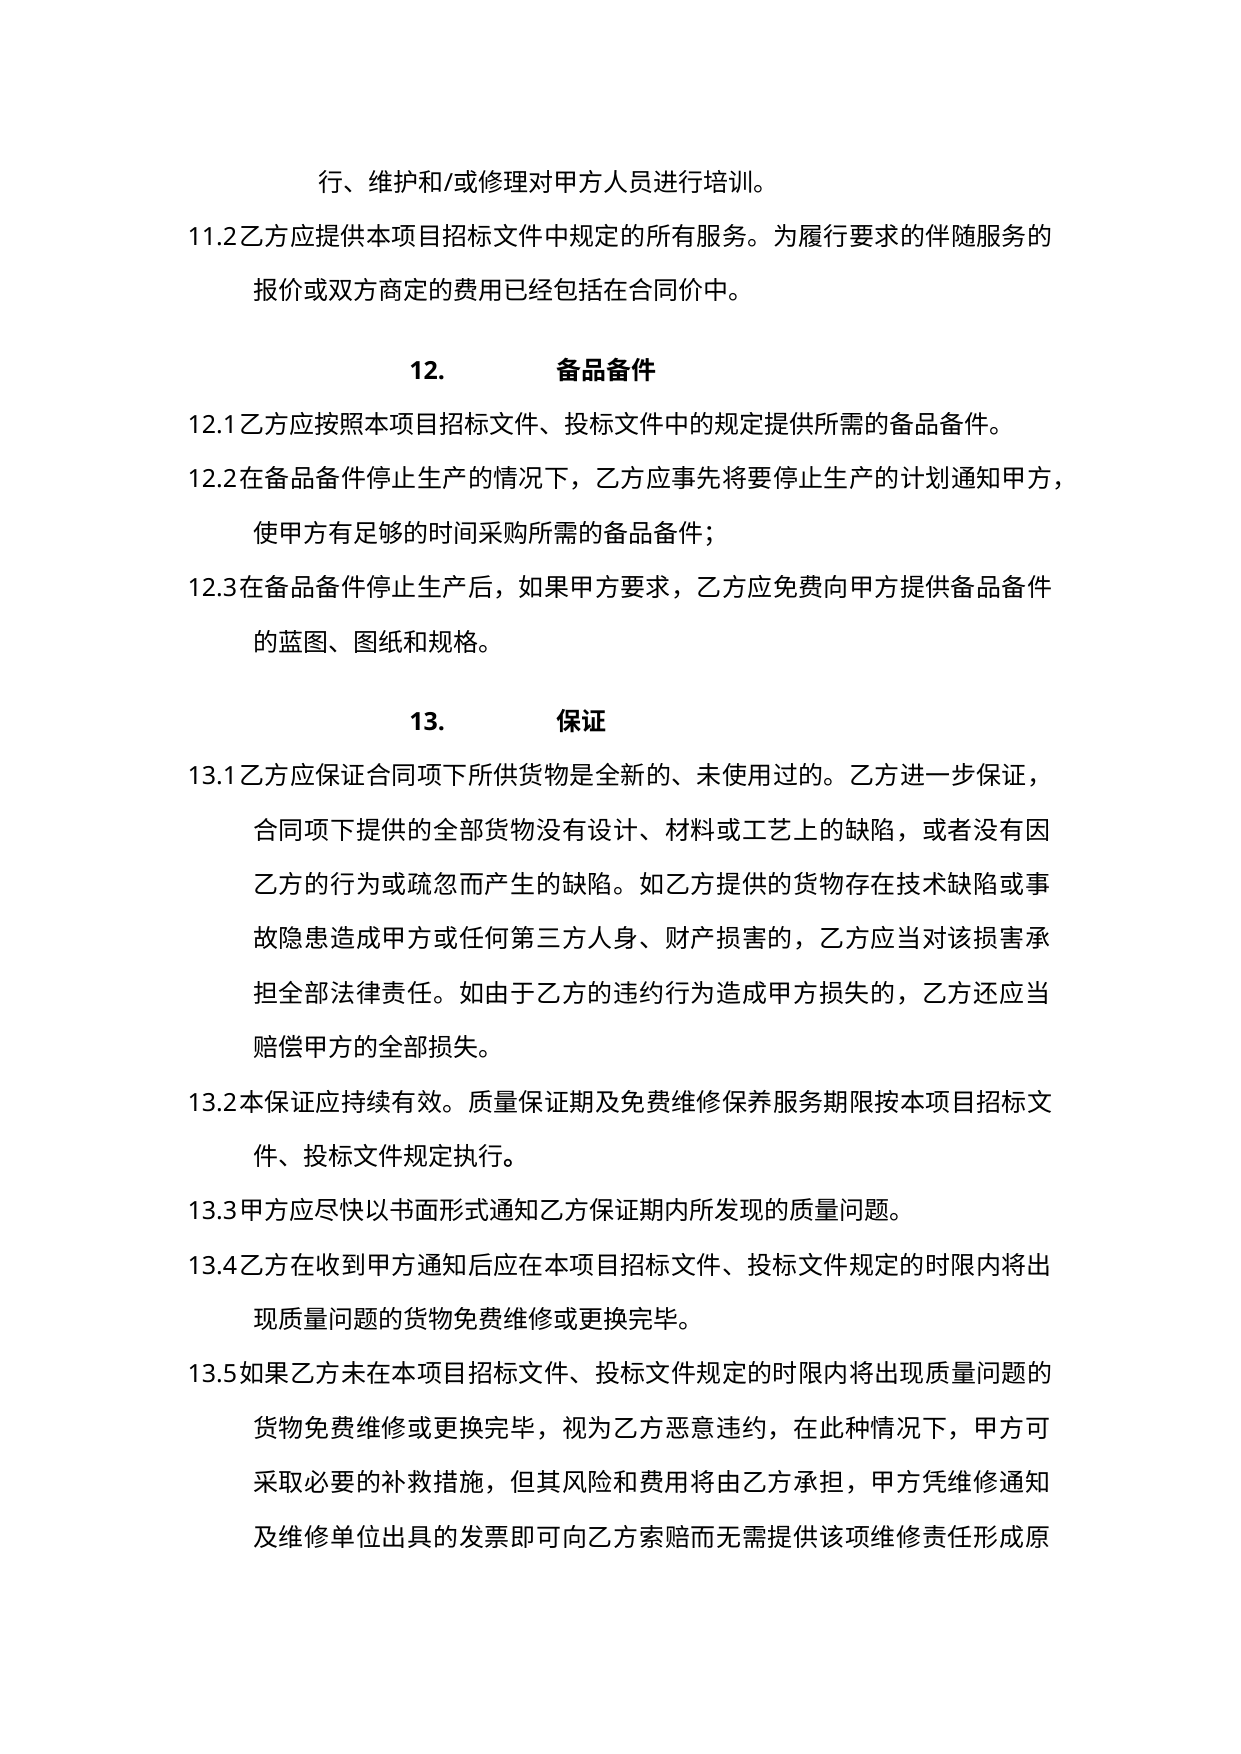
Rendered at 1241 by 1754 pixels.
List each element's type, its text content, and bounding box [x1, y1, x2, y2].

list 本保证应持续有效。质量保证期及免费维修保养服务期限按本项目招标文件、投标文件规定执行。 [187, 1082, 1053, 1173]
list 在备品备件停止生产的情况下，乙方应事先将要停止生产的计划通知甲方，使甲方有足够的时间采购所需的备品备件； [187, 459, 1053, 549]
list 乙方在收到甲方通知后应在本项目招标文件、投标文件规定的时限内将出现质量问题的货物免费维修或更换完毕。 [187, 1245, 1053, 1336]
list 保证 [409, 701, 1053, 738]
list 备品备件 [409, 350, 1053, 386]
list 乙方应提供本项目招标文件中规定的所有服务。为履行要求的伴随服务的报价或双方商定的费用已经包括在合同价中。 [187, 216, 1053, 307]
list 在备品备件停止生产后，如果甲方要求，乙方应免费向甲方提供备品备件的蓝图、图纸和规格。 [187, 568, 1053, 658]
list 乙方应保证合同项下所供货物是全新的、未使用过的。乙方进一步保证，合同项下提供的全部货物没有设计、材料或工艺上的缺陷，或者没有因乙方的行为或疏忽而产生的缺陷。如乙方提供的货物存在技术缺陷或事故隐患造成甲方或任何第三方人身、财产损害的，乙方应当对该损害承担全部法律责任。如由于乙方的违约行为造成甲方损失的，乙方还应当赔偿甲方的全部损失。 [187, 756, 1053, 1064]
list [187, 1354, 1053, 1553]
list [242, 162, 1053, 198]
list 甲方应尽快以书面形式通知乙方保证期内所发现的质量问题。 [187, 1191, 1053, 1227]
list 乙方应按照本项目招标文件、投标文件中的规定提供所需的备品备件。 [187, 404, 1053, 441]
